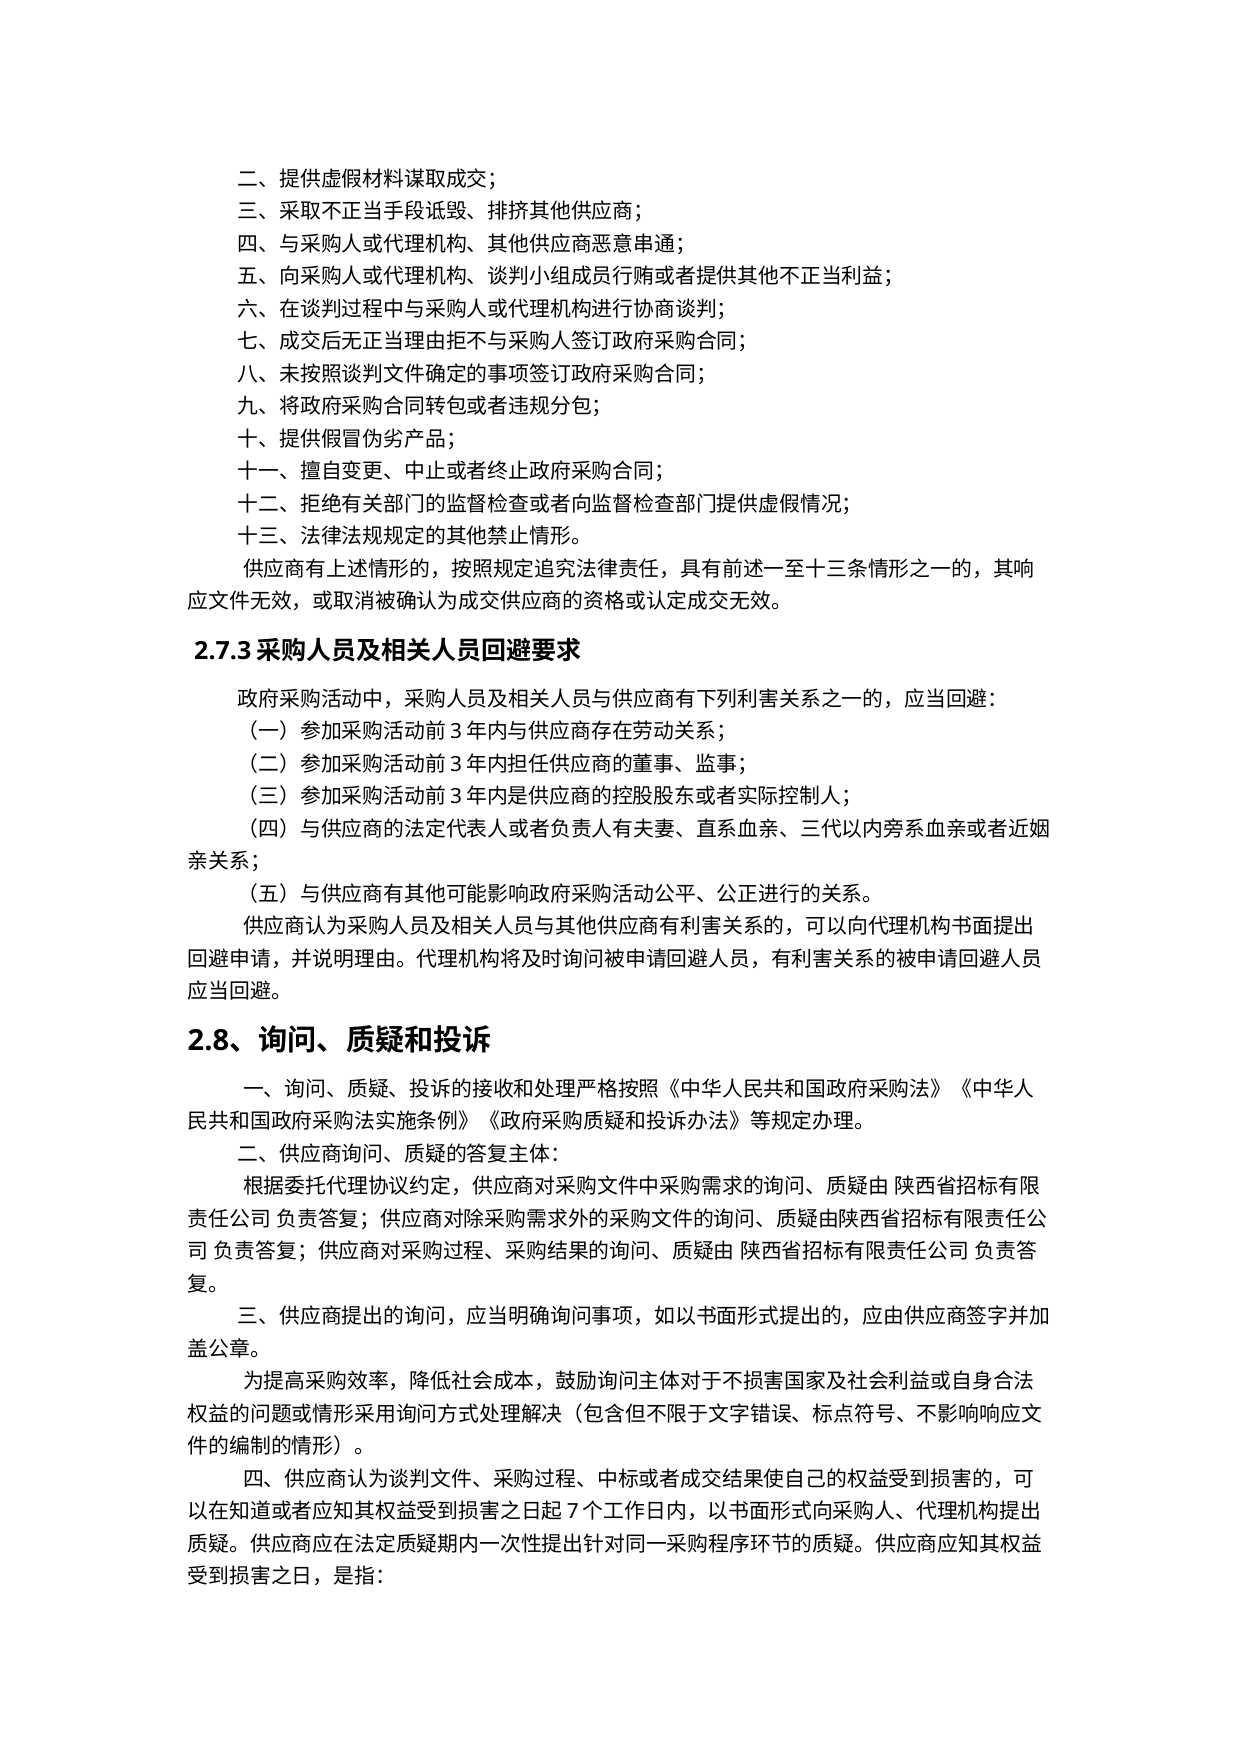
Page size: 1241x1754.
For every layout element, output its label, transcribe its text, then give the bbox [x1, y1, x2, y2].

text （一）参加采购活动前3年内与供应商存在劳动关系； [187, 714, 1053, 747]
text 七、成交后无正当理由拒不与采购人签订政府采购合同； [187, 324, 1053, 357]
text 2.8、询问、质疑和投诉 [187, 1007, 1053, 1072]
text 2.7.3采购人员及相关人员回避要求 [187, 617, 1053, 682]
text 十、提供假冒伪劣产品； [187, 422, 1053, 454]
text 四、与采购人或代理机构、其他供应商恶意串通； [187, 227, 1053, 259]
text 五、向采购人或代理机构、谈判小组成员行贿或者提供其他不正当利益； [187, 259, 1053, 292]
text （二）参加采购活动前3年内担任供应商的董事、监事； [187, 747, 1053, 779]
text 三、供应商提出的询问，应当明确询问事项，如以书面形式提出的，应由供应商签字并加盖公章。 [187, 1299, 1053, 1364]
text 十一、擅自变更、中止或者终止政府采购合同； [187, 454, 1053, 487]
text 供应商有上述情形的，按照规定追究法律责任，具有前述一至十三条情形之一的，其响应文件无效，或取消被确认为成交供应商的资格或认定成交无效。 [187, 552, 1053, 617]
text 二、提供虚假材料谋取成交； [187, 162, 1053, 194]
text 一、询问、质疑、投诉的接收和处理严格按照《中华人民共和国政府采购法》《中华人民共和国政府采购法实施条例》《政府采购质疑和投诉办法》等规定办理。 [187, 1072, 1053, 1137]
text （四）与供应商的法定代表人或者负责人有夫妻、直系血亲、三代以内旁系血亲或者近姻亲关系； [187, 812, 1053, 877]
text 四、供应商认为谈判文件、采购过程、中标或者成交结果使自己的权益受到损害的，可以在知道或者应知其权益受到损害之日起7个工作日内，以书面形式向采购人、代理机构提出质疑。供应商应在法定质疑期内一次性提出针对同一采购程序环节的质疑。供应商应知其权益受到损害之日，是指： [187, 1462, 1053, 1592]
text 三、采取不正当手段诋毁、排挤其他供应商； [187, 194, 1053, 227]
text 二、供应商询问、质疑的答复主体： [187, 1137, 1053, 1169]
text 为提高采购效率，降低社会成本，鼓励询问主体对于不损害国家及社会利益或自身合法权益的问题或情形采用询问方式处理解决（包含但不限于文字错误、标点符号、不影响响应文件的编制的情形）。 [187, 1364, 1053, 1462]
text 八、未按照谈判文件确定的事项签订政府采购合同； [187, 357, 1053, 389]
text 六、在谈判过程中与采购人或代理机构进行协商谈判； [187, 292, 1053, 324]
text 十二、拒绝有关部门的监督检查或者向监督检查部门提供虚假情况； [187, 487, 1053, 519]
text 政府采购活动中，采购人员及相关人员与供应商有下列利害关系之一的，应当回避： [187, 682, 1053, 714]
text （三）参加采购活动前3年内是供应商的控股股东或者实际控制人； [187, 779, 1053, 812]
text 九、将政府采购合同转包或者违规分包； [187, 389, 1053, 422]
text 十三、法律法规规定的其他禁止情形。 [187, 519, 1053, 552]
text 供应商认为采购人员及相关人员与其他供应商有利害关系的，可以向代理机构书面提出回避申请，并说明理由。代理机构将及时询问被申请回避人员，有利害关系的被申请回避人员应当回避。 [187, 909, 1053, 1007]
text 根据委托代理协议约定，供应商对采购文件中采购需求的询问、质疑由 陕西省招标有限责任公司 负责答复；供应商对除采购需求外的采购文件的询问、质疑由陕西省招标有限责任公司 负责答复；供应商对采购过程、采购结果的询问、质疑由 陕西省招标有限责任公司 负责答复。 [187, 1169, 1053, 1299]
text （五）与供应商有其他可能影响政府采购活动公平、公正进行的关系。 [187, 877, 1053, 909]
